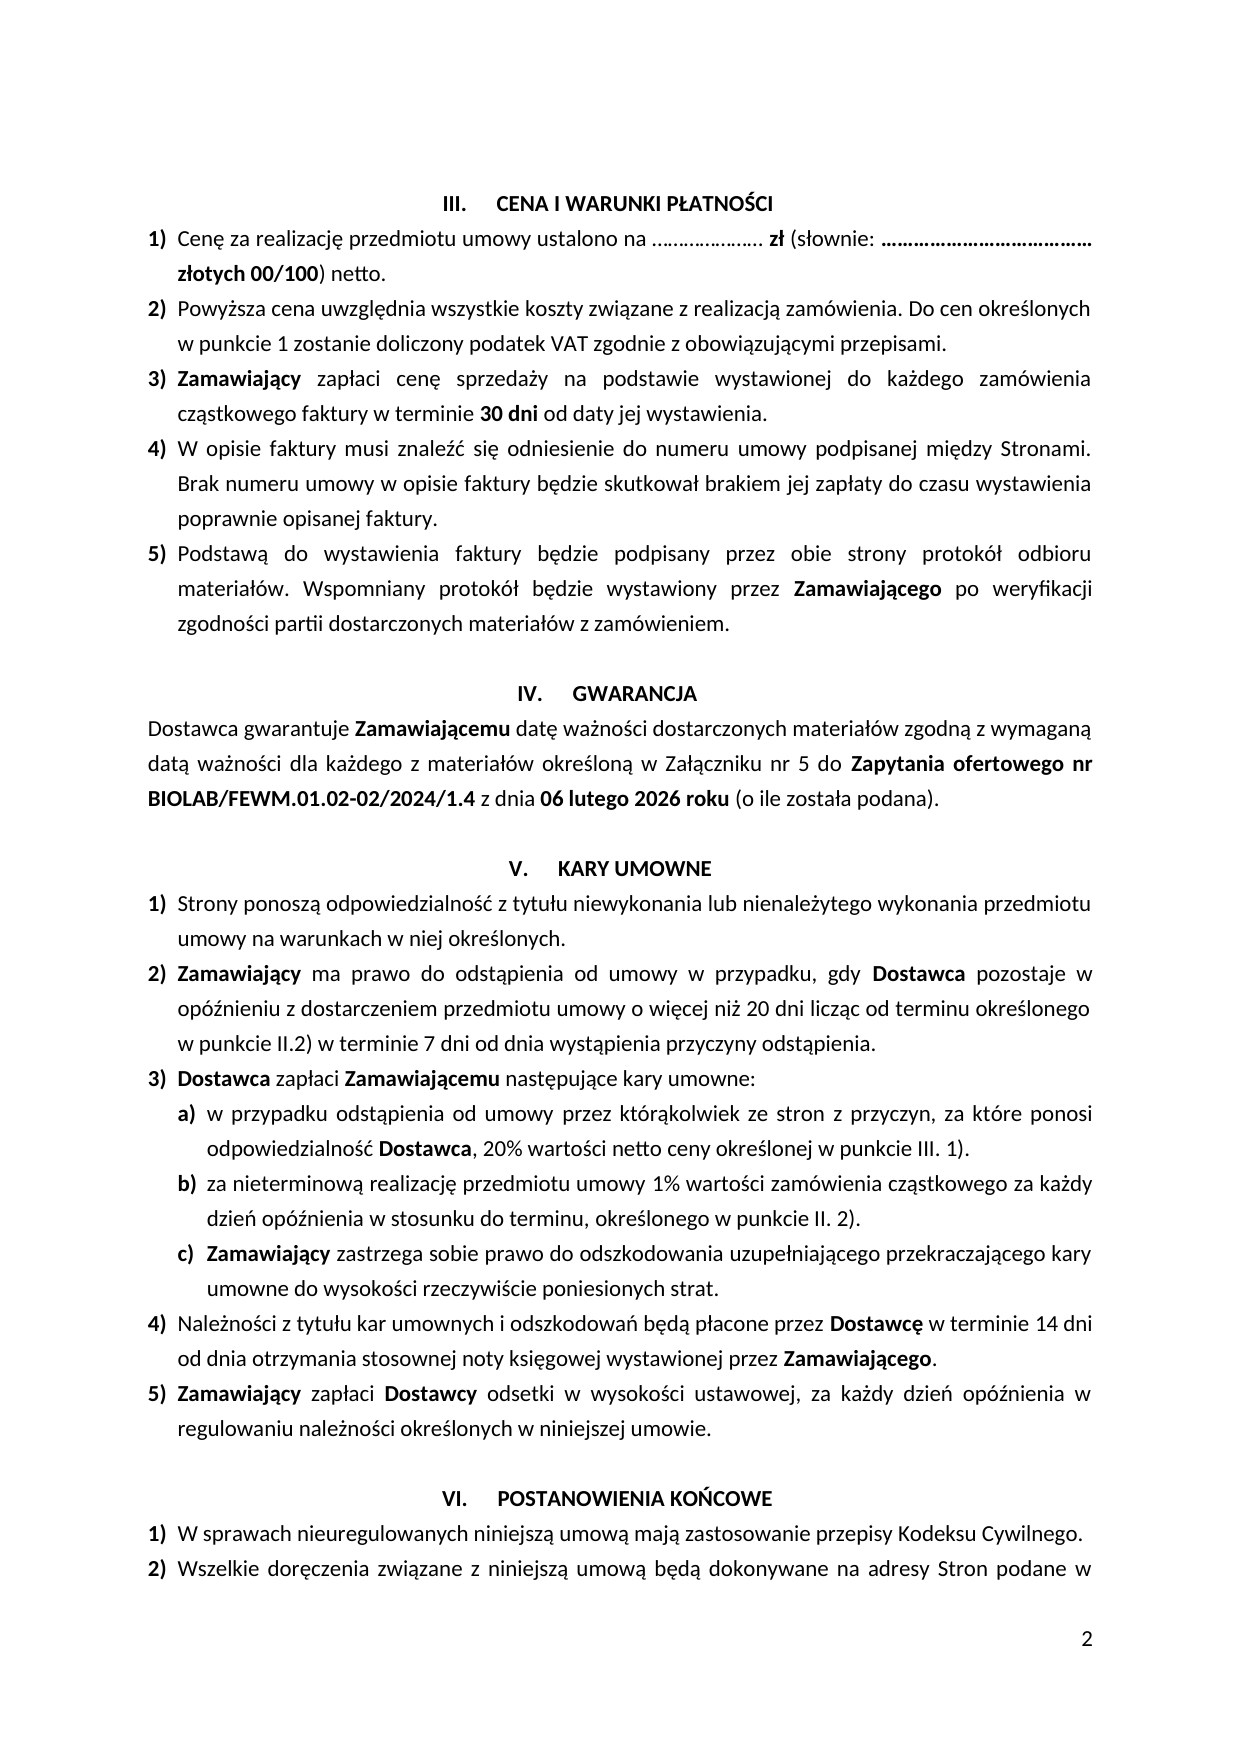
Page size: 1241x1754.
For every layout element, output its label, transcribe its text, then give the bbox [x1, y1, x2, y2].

list Należności z tytułu kar umownych i odszkodowań będą płacone przez Dostawcę w terminie 14 dni od dnia otrzymania stosownej noty księgowej wystawionej przez Zamawiającego. [148, 1309, 1093, 1372]
list W sprawach nieuregulowanych niniejszą umową mają zastosowanie przepisy Kodeksu Cywilnego. [148, 1519, 1093, 1547]
text Dostawca gwarantuje Zamawiającemu datę ważności dostarczonych materiałów zgodną z wymaganą datą ważności dla każdego z materiałów określoną w Załączniku nr 5 do Zapytania ofertowego nr BIOLAB/FEWM.01.02-02/2024/1.4 z dnia 06 lutego 2026 roku (o ile została podana). [148, 714, 1093, 812]
list GWARANCJA [148, 679, 1093, 707]
list POSTANOWIENIA KOŃCOWE [148, 1484, 1093, 1512]
list Zamawiający zapłaci Dostawcy odsetki w wysokości ustawowej, za każdy dzień opóźnienia w regulowaniu należności określonych w niniejszej umowie. [148, 1379, 1093, 1442]
list KARY UMOWNE [148, 854, 1093, 882]
list Zamawiający zapłaci cenę sprzedaży na podstawie wystawionej do każdego zamówienia cząstkowego faktury w terminie 30 dni od daty jej wystawienia. [148, 364, 1093, 427]
list w przypadku odstąpienia od umowy przez którąkolwiek ze stron z przyczyn, za które ponosi odpowiedzialność Dostawca, 20% wartości netto ceny określonej w punkcie III. 1). [177, 1099, 1093, 1162]
list W opisie faktury musi znaleźć się odniesienie do numeru umowy podpisanej między Stronami. Brak numeru umowy w opisie faktury będzie skutkował brakiem jej zapłaty do czasu wystawienia poprawnie opisanej faktury. [148, 434, 1093, 532]
list Dostawca zapłaci Zamawiającemu następujące kary umowne: [148, 1064, 1093, 1092]
list Zamawiający ma prawo do odstąpienia od umowy w przypadku, gdy Dostawca pozostaje w opóźnieniu z dostarczeniem przedmiotu umowy o więcej niż 20 dni licząc od terminu określonego w punkcie II.2) w terminie 7 dni od dnia wystąpienia przyczyny odstąpienia. [148, 959, 1093, 1057]
list Podstawą do wystawienia faktury będzie podpisany przez obie strony protokół odbioru materiałów. Wspomniany protokół będzie wystawiony przez Zamawiającego po weryfikacji zgodności partii dostarczonych materiałów z zamówieniem. [148, 539, 1093, 637]
list CENA I WARUNKI PŁATNOŚCI [148, 189, 1093, 217]
list Powyższa cena uwzględnia wszystkie koszty związane z realizacją zamówienia. Do cen określonych w punkcie 1 zostanie doliczony podatek VAT zgodnie z obowiązującymi przepisami. [148, 294, 1093, 357]
list Strony ponoszą odpowiedzialność z tytułu niewykonania lub nienależytego wykonania przedmiotu umowy na warunkach w niej określonych. [148, 889, 1093, 952]
list Zamawiający zastrzega sobie prawo do odszkodowania uzupełniającego przekraczającego kary umowne do wysokości rzeczywiście poniesionych strat. [177, 1239, 1093, 1302]
list za nieterminową realizację przedmiotu umowy 1% wartości zamówienia cząstkowego za każdy dzień opóźnienia w stosunku do terminu, określonego w punkcie II. 2). [177, 1169, 1093, 1232]
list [148, 1554, 1093, 1582]
list Cenę za realizację przedmiotu umowy ustalono na ………………… zł (słownie: ………………………………… złotych 00/100) netto. [148, 224, 1093, 287]
